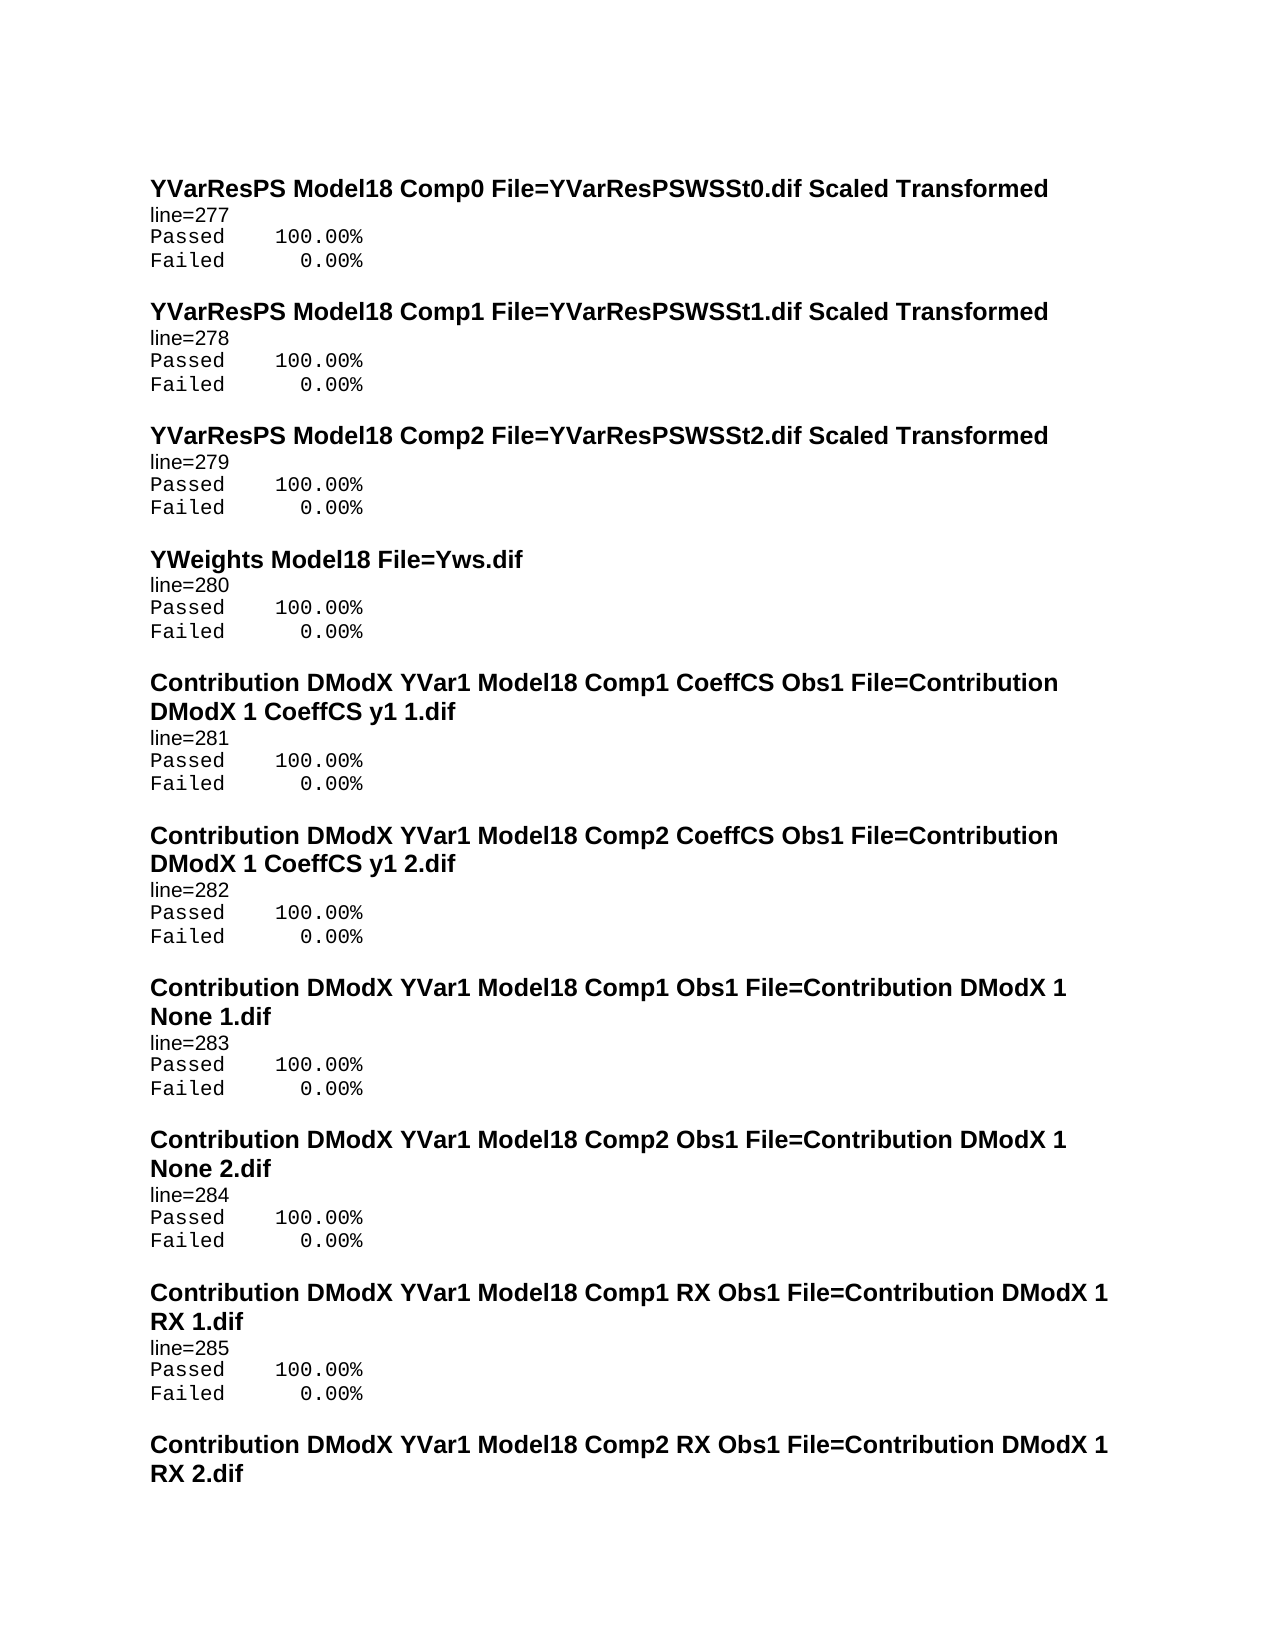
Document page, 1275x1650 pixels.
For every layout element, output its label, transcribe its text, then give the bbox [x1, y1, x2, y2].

text line=280 [150, 573, 1125, 597]
text Passed 100.00% [150, 902, 1125, 926]
text Failed 0.00% [150, 773, 1125, 797]
text Passed 100.00% [150, 1054, 1125, 1078]
text Failed 0.00% [150, 1383, 1125, 1407]
text Failed 0.00% [150, 621, 1125, 644]
text line=285 [150, 1335, 1125, 1359]
text Failed 0.00% [150, 1231, 1125, 1254]
text YVarResPS Model18 Comp1 File=YVarResPSWSSt1.dif Scaled Transformed [150, 297, 1125, 326]
text line=279 [150, 450, 1125, 474]
text Contribution DModX YVar1 Model18 Comp2 CoeffCS Obs1 File=Contribution DModX 1 CoeffCS y1 2.dif [150, 821, 1125, 878]
text line=283 [150, 1031, 1125, 1054]
text YVarResPS Model18 Comp2 File=YVarResPSWSSt2.dif Scaled Transformed [150, 421, 1125, 450]
text Contribution DModX YVar1 Model18 Comp2 Obs1 File=Contribution DModX 1 None 2.dif [150, 1125, 1125, 1183]
text Contribution DModX YVar1 Model18 Comp1 RX Obs1 File=Contribution DModX 1 RX 1.dif [150, 1278, 1125, 1335]
text Passed 100.00% [150, 1359, 1125, 1383]
text Failed 0.00% [150, 250, 1125, 274]
text YWeights Model18 File=Yws.dif [150, 544, 1125, 573]
text Failed 0.00% [150, 1078, 1125, 1102]
text Passed 100.00% [150, 1207, 1125, 1231]
text Failed 0.00% [150, 374, 1125, 397]
text Contribution DModX YVar1 Model18 Comp1 Obs1 File=Contribution DModX 1 None 1.dif [150, 973, 1125, 1031]
text line=281 [150, 726, 1125, 750]
text Passed 100.00% [150, 226, 1125, 250]
text Contribution DModX YVar1 Model18 Comp1 CoeffCS Obs1 File=Contribution DModX 1 CoeffCS y1 1.dif [150, 668, 1125, 726]
text line=282 [150, 878, 1125, 902]
text Passed 100.00% [150, 597, 1125, 621]
text line=278 [150, 326, 1125, 350]
text line=284 [150, 1183, 1125, 1207]
text Passed 100.00% [150, 474, 1125, 497]
text Passed 100.00% [150, 750, 1125, 773]
text Failed 0.00% [150, 497, 1125, 521]
text Passed 100.00% [150, 350, 1125, 374]
text Contribution DModX YVar1 Model18 Comp2 RX Obs1 File=Contribution DModX 1 RX 2.dif [150, 1430, 1125, 1488]
text Failed 0.00% [150, 926, 1125, 949]
text YVarResPS Model18 Comp0 File=YVarResPSWSSt0.dif Scaled Transformed [150, 174, 1125, 202]
text line=277 [150, 202, 1125, 226]
